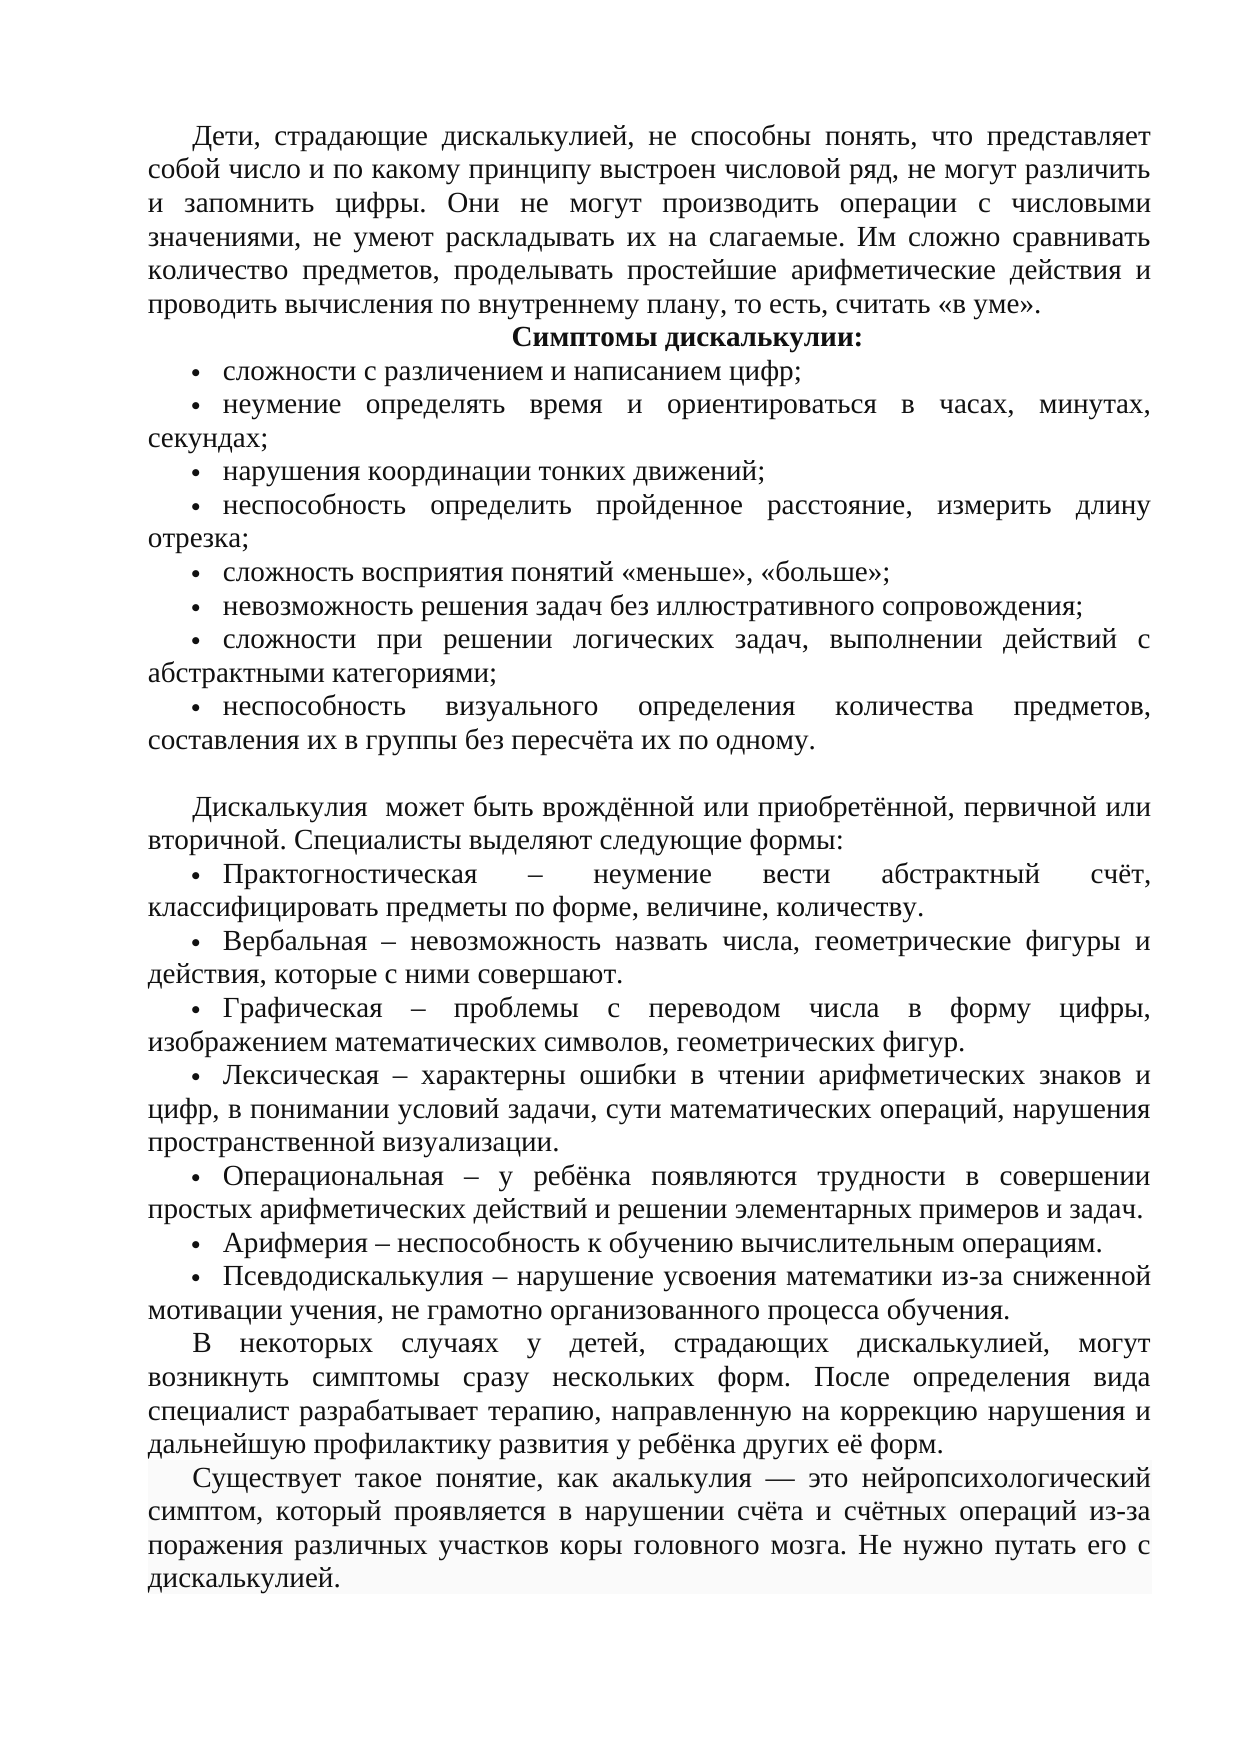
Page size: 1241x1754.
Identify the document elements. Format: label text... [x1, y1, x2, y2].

list Практогностическая – неумение вести абстрактный счёт, классифицировать предметы по форме, величине, количеству. [148, 856, 1152, 923]
text Дети, страдающие дискалькулией, не способны понять, что представляет собой число и по какому принципу выстроен числовой ряд, не могут различить и запомнить цифры. Они не могут производить операции с числовыми значениями, не умеют раскладывать их на слагаемые. Им сложно сравнивать количество предметов, проделывать простейшие арифметические действия и проводить вычисления по внутреннему плану, то есть, считать «в уме». [148, 118, 1152, 319]
list Операциональная – у ребёнка появляются трудности в совершении простых арифметических действий и решении элементарных примеров и задач. [148, 1158, 1152, 1225]
list сложности с различением и написанием цифр; [148, 353, 1152, 386]
list Лексическая – характерны ошибки в чтении арифметических знаков и цифр, в понимании условий задачи, сути математических операций, нарушения пространственной визуализации. [148, 1057, 1152, 1158]
list неспособность визуального определения количества предметов, составления их в группы без пересчёта их по одному. [148, 688, 1152, 755]
text Симптомы дискалькулии: [273, 319, 1058, 353]
text Существует такое понятие, как акалькулия — это нейропсихологический симптом, который проявляется в нарушении счёта и счётных операций из-за поражения различных участков коры головного мозга. Не нужно путать его с дискалькулией. [148, 1460, 1152, 1594]
list сложность восприятия понятий «меньше», «больше»; [148, 554, 1152, 588]
text В некоторых случаях у детей, страдающих дискалькулией, могут возникнуть симптомы сразу нескольких форм. После определения вида специалист разрабатывает терапию, направленную на коррекцию нарушения и дальнейшую профилактику развития у ребёнка других её форм. [148, 1326, 1152, 1460]
list неумение определять время и ориентироваться в часах, минутах, секундах; [148, 386, 1152, 453]
list сложности при решении логических задач, выполнении действий с абстрактными категориями; [148, 621, 1152, 688]
list Арифмерия – неспособность к обучению вычислительным операциям. [148, 1225, 1152, 1258]
text Дискалькулия может быть врождённой или приобретённой, первичной или вторичной. Специалисты выделяют следующие формы: [148, 789, 1152, 856]
list Вербальная – невозможность назвать числа, геометрические фигуры и действия, которые с ними совершают. [148, 923, 1152, 990]
list неспособность определить пройденное расстояние, измерить длину отрезка; [148, 487, 1152, 554]
list Графическая – проблемы с переводом числа в форму цифры, изображением математических символов, геометрических фигур. [148, 990, 1152, 1057]
list невозможность решения задач без иллюстративного сопровождения; [148, 588, 1152, 621]
list Псевдодискалькулия – нарушение усвоения математики из-за сниженной мотивации учения, не грамотно организованного процесса обучения. [148, 1258, 1152, 1326]
list нарушения координации тонких движений; [148, 453, 1152, 487]
